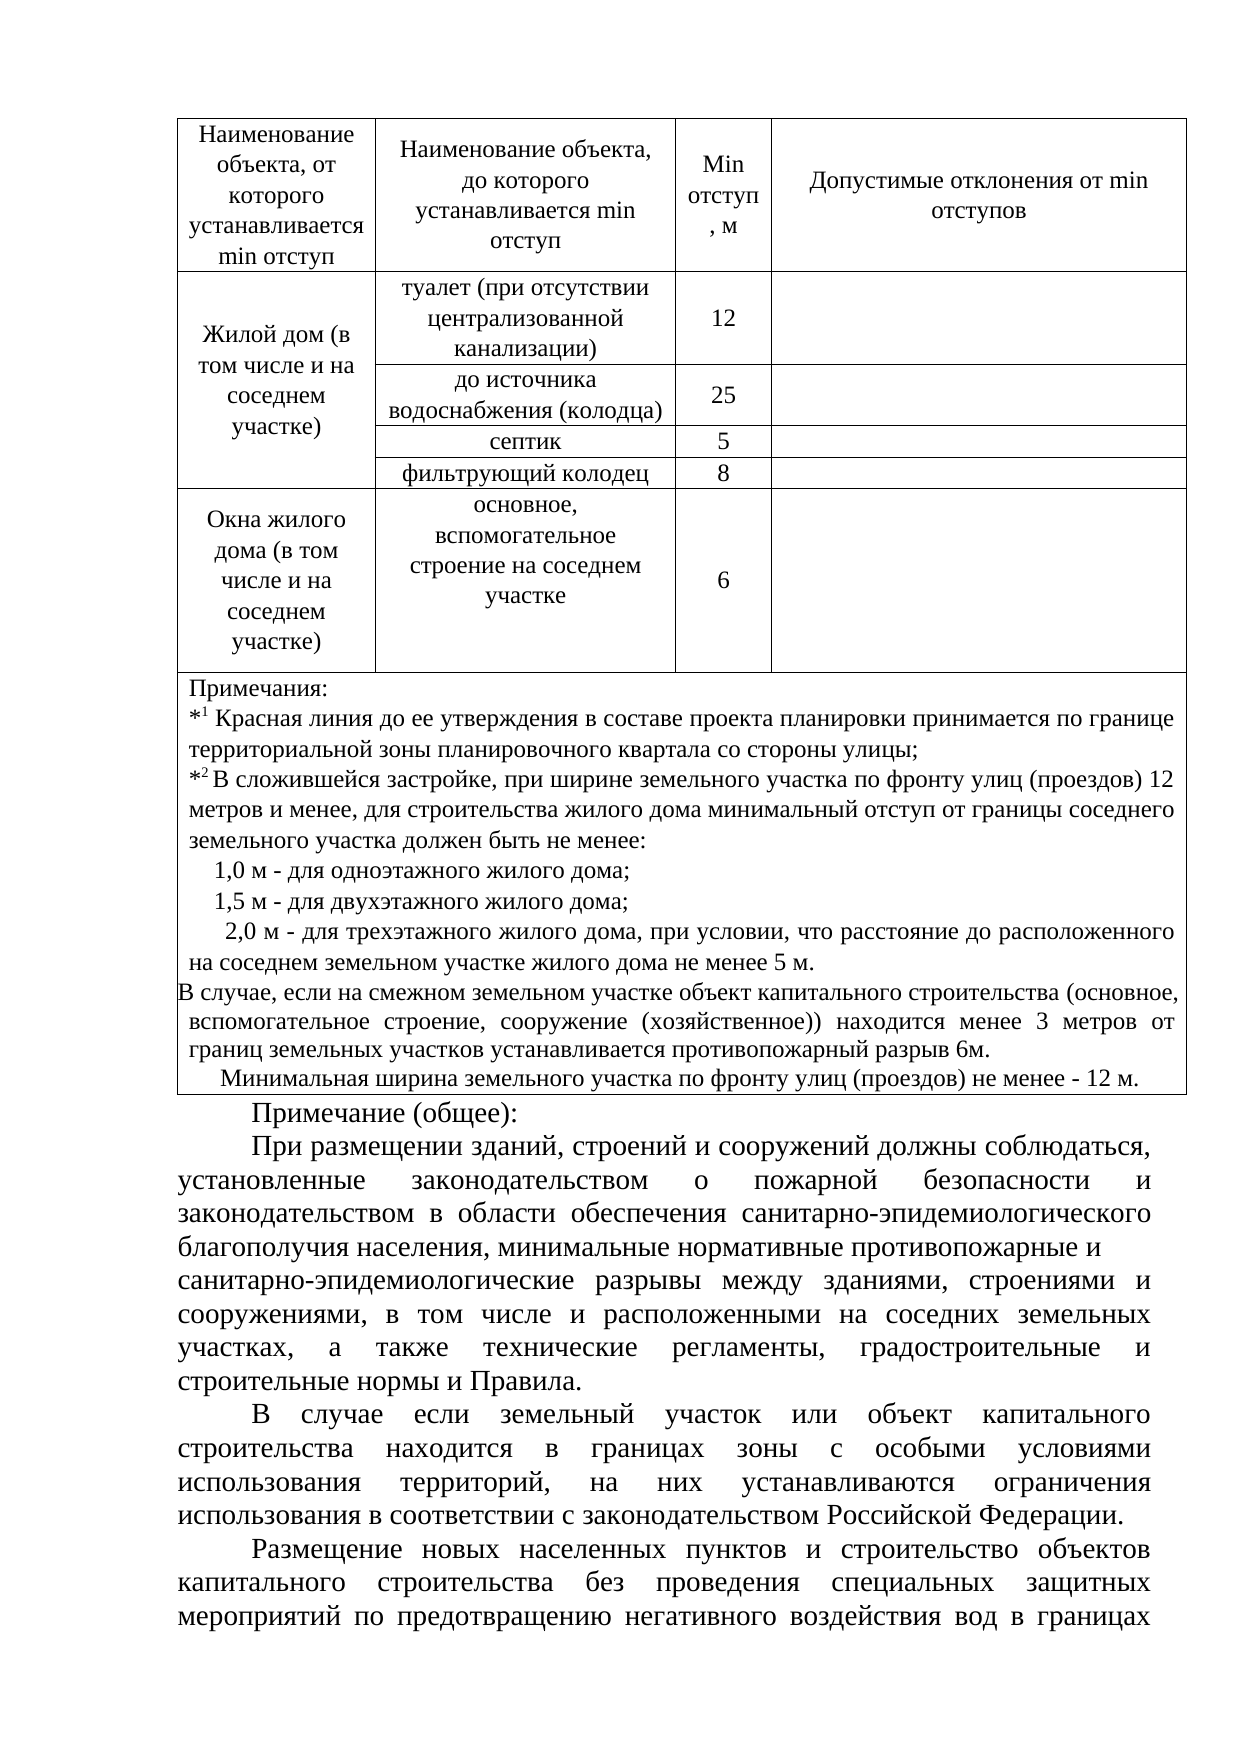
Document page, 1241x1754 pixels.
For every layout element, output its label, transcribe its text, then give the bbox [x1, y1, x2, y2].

table_cell Жилой дом (в том числе и на соседнем участке) [178, 272, 375, 488]
table_cell 5 [676, 426, 771, 457]
table_cell туалет (при отсутствии централизованной канализации) [376, 272, 675, 363]
table_cell [772, 426, 1186, 457]
table_cell до источника водоснабжения (колодца) [376, 365, 675, 425]
table_header Наименование объекта, до которого устанавливается min отступ [376, 119, 675, 271]
text В случае если земельный участок или объект капитального строительства находится в границах зоны с особыми условиями использования территорий, на них устанавливаются ограничения использования в соответствии с законодательством Российской Федерации. [177, 1397, 1152, 1531]
table_cell Примечания: *1 Красная линия до ее утверждения в составе проекта планировки принимается по границе территориальной зоны планировочного квартала со стороны улицы; *2 В сложившейся застройке, при ширине земельного участка по фронту улиц (проездов) 12 метров и менее, для строительства жилого дома минимальный отступ от границы соседнего земельного участка должен быть не менее: 1,0 м - для одноэтажного жилого дома; 1,5 м - для двухэтажного жилого дома; 2,0 м - для трехэтажного жилого дома, при условии, что расстояние до расположенного на соседнем земельном участке жилого дома не менее 5 м. В случае, если на смежном земельном участке объект капитального строительства (основное, вспомогательное строение, сооружение (хозяйственное)) находится менее 3 метров от границ земельных участков устанавливается противопожарный разрыв 6м. Минимальная ширина земельного участка по фронту улиц (проездов) не менее - 12 м. [178, 673, 1186, 1094]
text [177, 1531, 1152, 1631]
table_cell септик [376, 426, 675, 457]
table_cell Окна жилого дома (в том числе и на соседнем участке) [178, 489, 375, 672]
table_cell 25 [676, 365, 771, 425]
table_cell 8 [676, 458, 771, 488]
table_cell 6 [676, 489, 771, 672]
text санитарно-эпидемиологические разрывы между зданиями, строениями и сооружениями, в том числе и расположенными на соседних земельных участках, а также технические регламенты, градостроительные и строительные нормы и Правила. [177, 1262, 1152, 1397]
table_cell [772, 365, 1186, 425]
table_cell основное, вспомогательное строение на соседнем участке [376, 489, 675, 672]
table_header Наименование объекта, от которого устанавливается min отступ [178, 119, 375, 271]
table_cell 12 [676, 272, 771, 363]
table_cell фильтрующий колодец [376, 458, 675, 488]
text При размещении зданий, строений и сооружений должны соблюдаться, установленные законодательством о пожарной безопасности и законодательством в области обеспечения санитарно-эпидемиологического благополучия населения, минимальные нормативные противопожарные и [177, 1128, 1152, 1262]
table_header Допустимые отклонения от min отступов [772, 119, 1186, 271]
table_cell [772, 272, 1186, 363]
table_cell [772, 458, 1186, 488]
table_cell [772, 489, 1186, 672]
text Примечание (общее): [177, 1095, 1152, 1128]
table_header Min отступ, м [676, 119, 771, 271]
